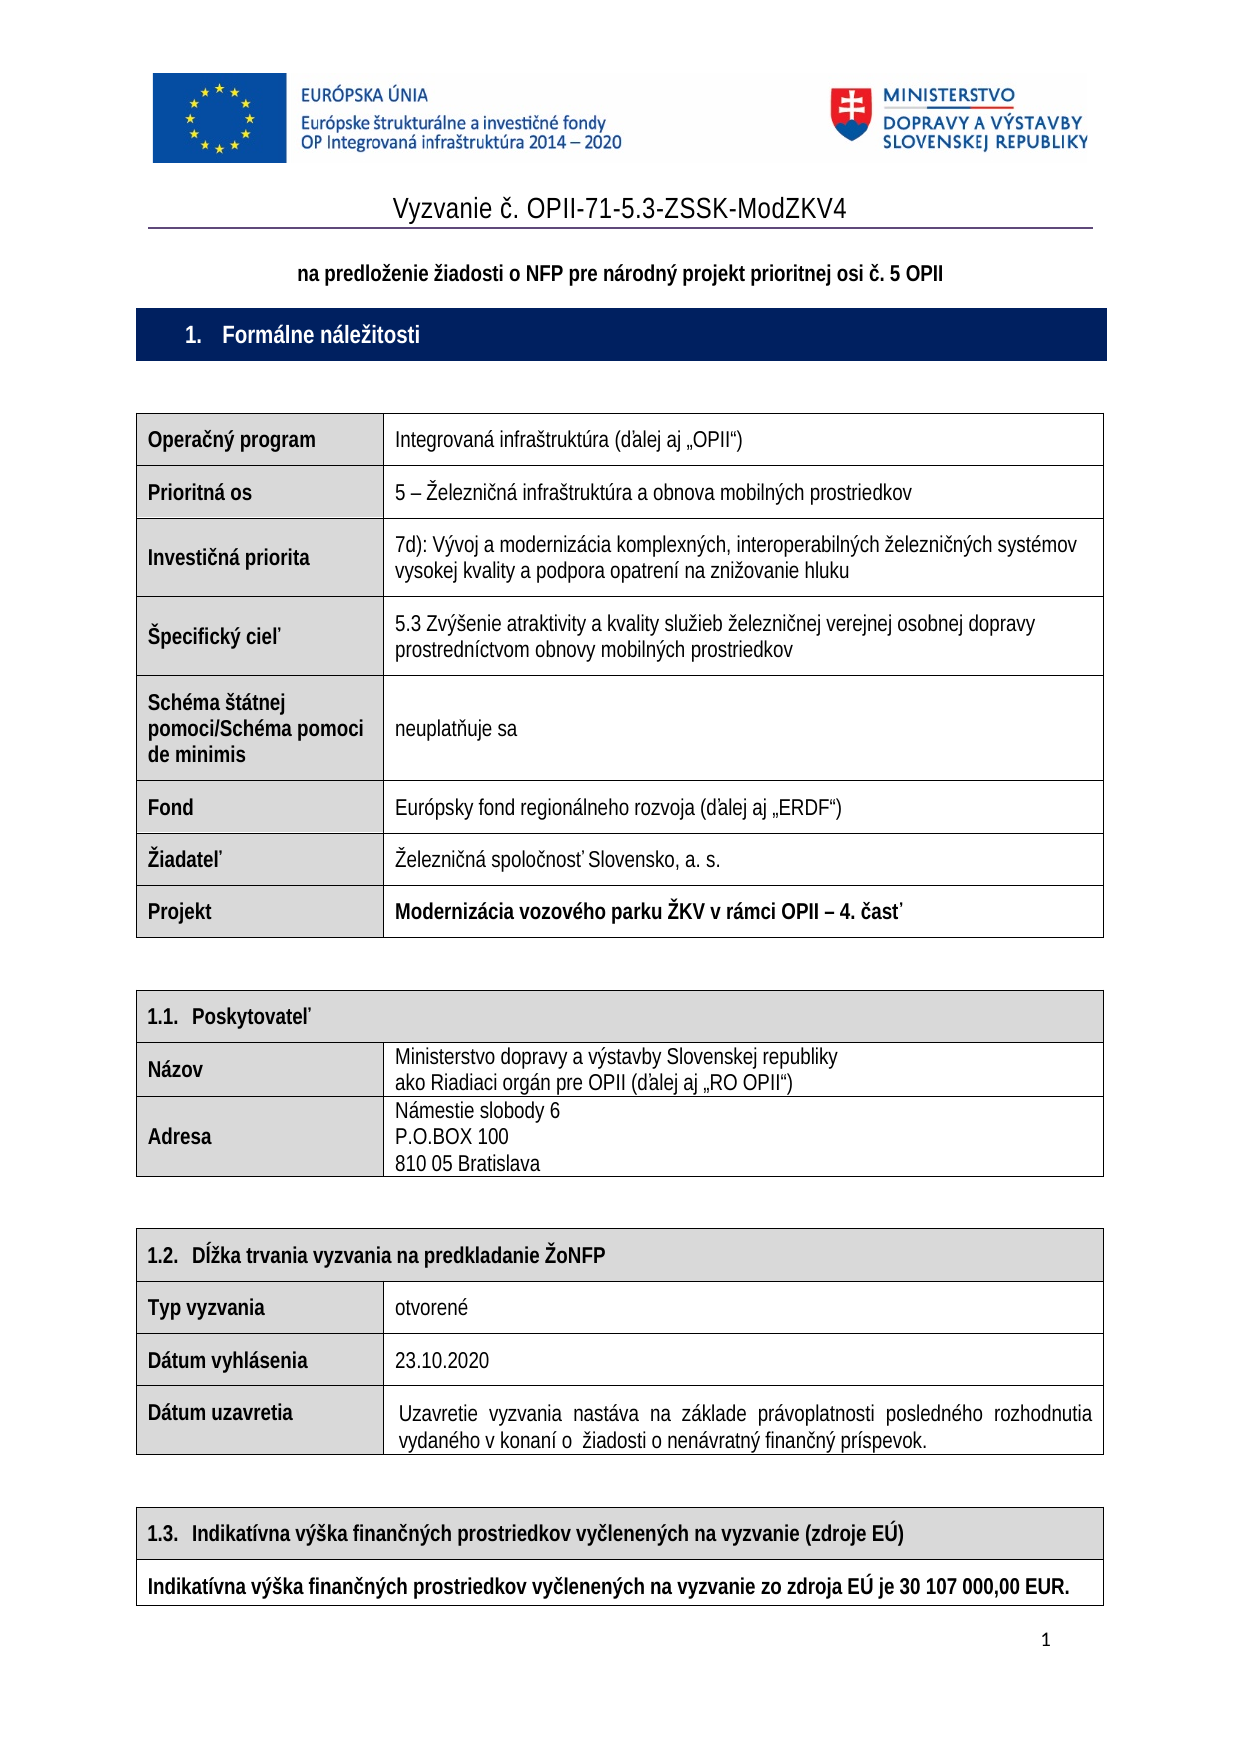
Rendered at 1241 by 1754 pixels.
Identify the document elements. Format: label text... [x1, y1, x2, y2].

table_cell Špecifický cieľ [137, 597, 383, 675]
text na predloženie žiadosti o NFP pre národný projekt prioritnej osi č. 5 OPII [148, 260, 1093, 287]
table_cell 23.10.2020 [384, 1334, 1103, 1385]
table_cell 7d): Vývoj a modernizácia komplexných, interoperabilných železničných systémov vysokej kvality a podpora opatrení na znižovanie hluku [384, 519, 1103, 596]
table_cell Prioritná os [137, 466, 383, 517]
table_header Formálne náležitosti [136, 308, 1107, 361]
table_cell Ministerstvo dopravy a výstavby Slovenskej republiky ako Riadiaci orgán pre OPII (ďalej aj „RO OPII“) [384, 1043, 1103, 1096]
table_cell Adresa [137, 1097, 383, 1176]
title Vyzvanie č. OPII-71-5.3-ZSSK-ModZKV4 [148, 192, 1093, 227]
table_cell Investičná priorita [137, 519, 383, 596]
table_cell Námestie slobody 6 P.O.BOX 100 810 05 Bratislava [384, 1097, 1103, 1176]
table_cell 5.3 Zvýšenie atraktivity a kvality služieb železničnej verejnej osobnej dopravy prostredníctvom obnovy mobilných prostriedkov [384, 597, 1103, 675]
table_cell Európsky fond regionálneho rozvoja (ďalej aj „ERDF“) [384, 781, 1103, 832]
table_cell 5 – Železničná infraštruktúra a obnova mobilných prostriedkov [384, 466, 1103, 517]
table_cell Dátum uzavretia [137, 1386, 383, 1454]
table_header Integrovaná infraštruktúra (ďalej aj „OPII“) [384, 414, 1103, 465]
table_cell neuplatňuje sa [384, 676, 1103, 780]
table_cell Názov [137, 1043, 383, 1096]
table_cell Fond [137, 781, 383, 832]
table_cell Žiadateľ [137, 834, 383, 885]
table_header Dĺžka trvania vyzvania na predkladanie ŽoNFP [137, 1229, 1103, 1281]
table_cell Projekt [137, 886, 383, 937]
table_cell Uzavretie vyzvania nastáva na základe právoplatnosti posledného rozhodnutia vydaného v konaní o žiadosti o nenávratný finančný príspevok. [384, 1386, 1103, 1454]
table_cell Typ vyzvania [137, 1282, 383, 1333]
table_header Operačný program [137, 414, 383, 465]
table_header Poskytovateľ [137, 991, 1103, 1042]
table_cell Železničná spoločnosť Slovensko, a. s. [384, 834, 1103, 885]
picture [152, 73, 1088, 163]
table_cell Modernizácia vozového parku ŽKV v rámci OPII – 4. časť [384, 886, 1103, 937]
table_cell otvorené [384, 1282, 1103, 1333]
table_header Indikatívna výška finančných prostriedkov vyčlenených na vyzvanie (zdroje EÚ) [137, 1508, 1103, 1559]
table_cell Dátum vyhlásenia [137, 1334, 383, 1385]
table_cell Schéma štátnej pomoci/Schéma pomoci de minimis [137, 676, 383, 780]
